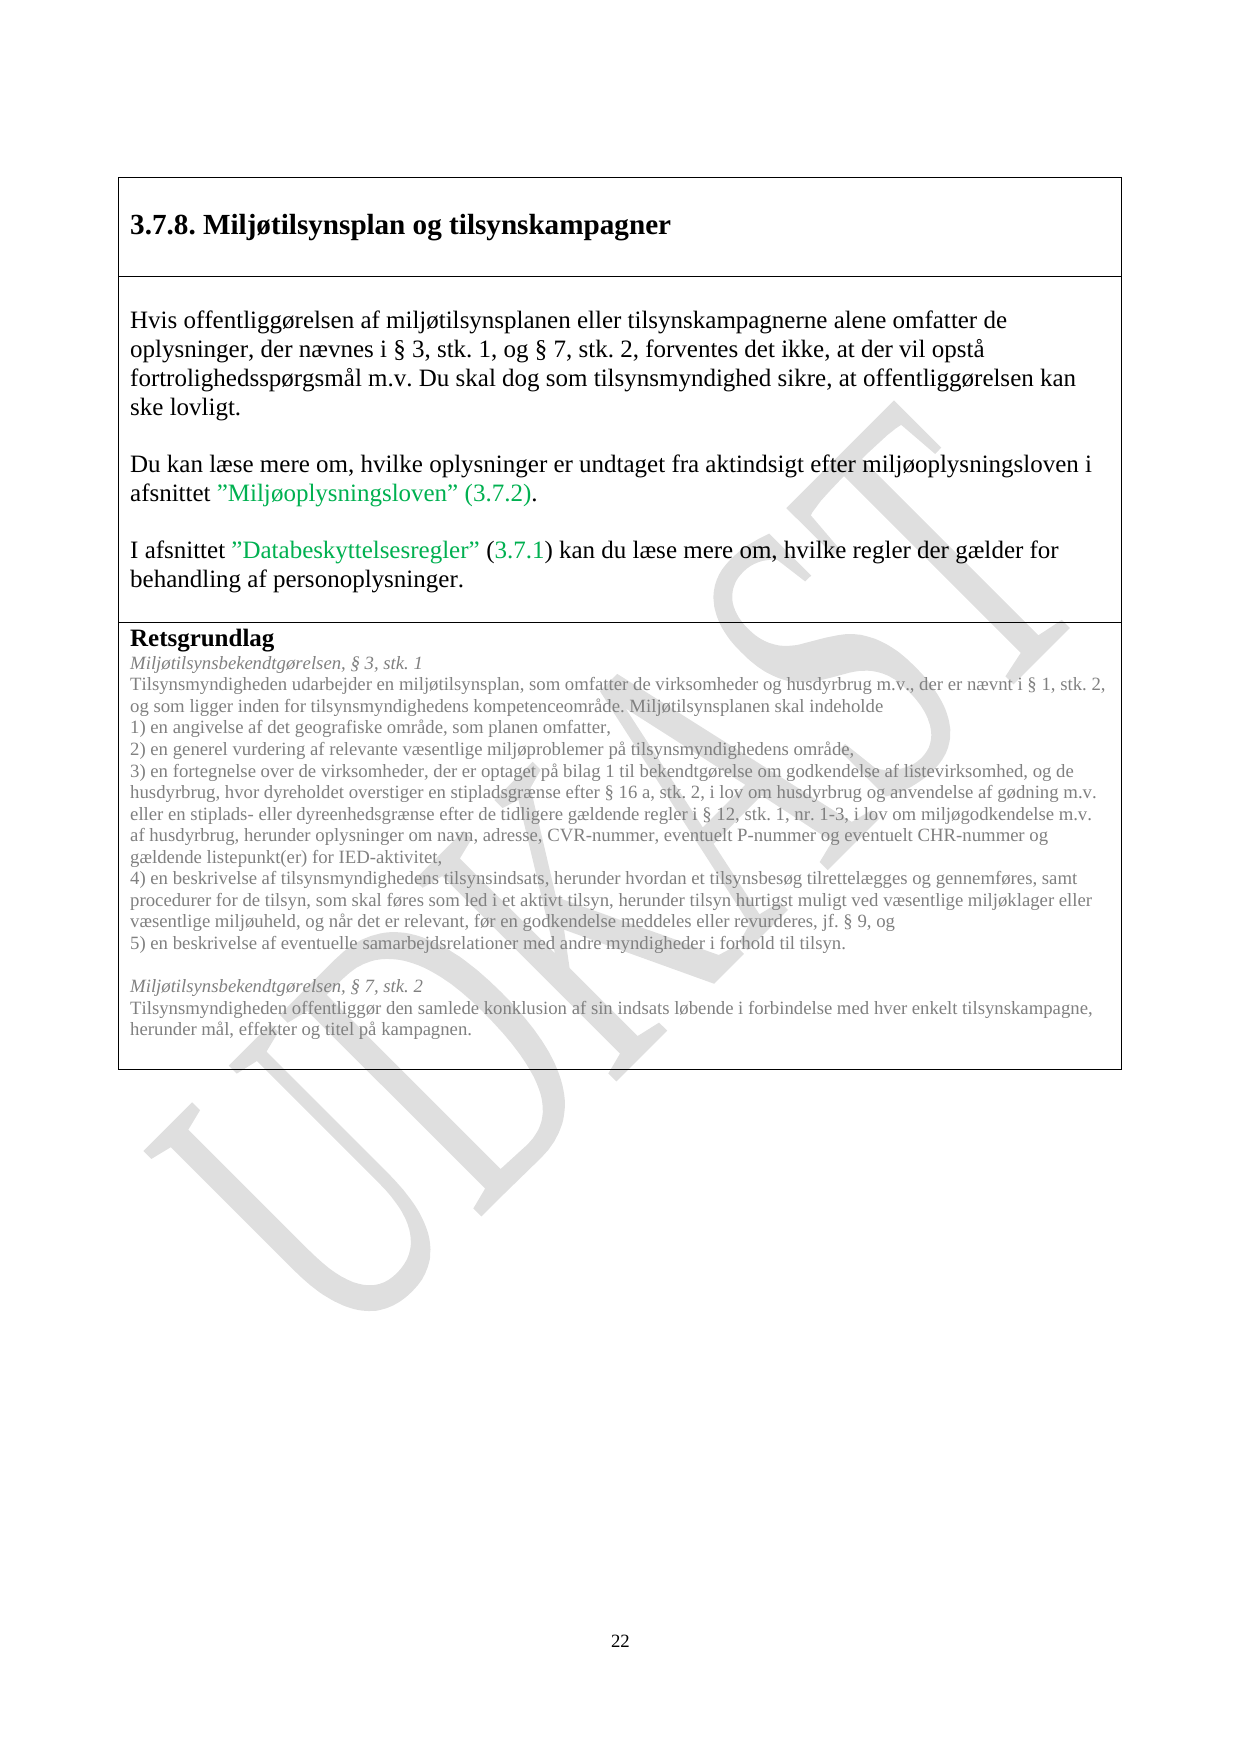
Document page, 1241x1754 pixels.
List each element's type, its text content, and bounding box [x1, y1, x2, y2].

table_cell Hvis offentliggørelsen af miljøtilsynsplanen eller tilsynskampagnerne alene omfatter de oplysninger, der nævnes i § 3, stk. 1, og § 7, stk. 2, forventes det ikke, at der vil opstå fortrolighedsspørgsmål m.v. Du skal dog som tilsynsmyndighed sikre, at offentliggørelsen kan ske lovligt. Du kan læse mere om, hvilke oplysninger er undtaget fra aktindsigt efter miljøoplysningsloven i afsnittet ”Miljøoplysningsloven” (3.7.2). I afsnittet ”Databeskyttelsesregler” (3.7.1) kan du læse mere om, hvilke regler der gælder for behandling af personoplysninger. [119, 277, 1121, 622]
table_cell Retsgrundlag Miljøtilsynsbekendtgørelsen, § 3, stk. 1 Tilsynsmyndigheden udarbejder en miljøtilsynsplan, som omfatter de virksomheder og husdyrbrug m.v., der er nævnt i § 1, stk. 2, og som ligger inden for tilsynsmyndighedens kompetenceområde. Miljøtilsynsplanen skal indeholde 1) en angivelse af det geografiske område, som planen omfatter, 2) en generel vurdering af relevante væsentlige miljøproblemer på tilsynsmyndighedens område, 3) en fortegnelse over de virksomheder, der er optaget på bilag 1 til bekendtgørelse om godkendelse af listevirksomhed, og de husdyrbrug, hvor dyreholdet overstiger en stipladsgrænse efter § 16 a, stk. 2, i lov om husdyrbrug og anvendelse af gødning m.v. eller en stiplads- eller dyreenhedsgrænse efter de tidligere gældende regler i § 12, stk. 1, nr. 1-3, i lov om miljøgodkendelse m.v. af husdyrbrug, herunder oplysninger om navn, adresse, CVR-nummer, eventuelt P-nummer og eventuelt CHR-nummer og gældende listepunkt(er) for IED-aktivitet, 4) en beskrivelse af tilsynsmyndighedens tilsynsindsats, herunder hvordan et tilsynsbesøg tilrettelægges og gennemføres, samt procedurer for de tilsyn, som skal føres som led i et aktivt tilsyn, herunder tilsyn hurtigst muligt ved væsentlige miljøklager eller væsentlige miljøuheld, og når det er relevant, før en godkendelse meddeles eller revurderes, jf. § 9, og 5) en beskrivelse af eventuelle samarbejdsrelationer med andre myndigheder i forhold til tilsyn. Miljøtilsynsbekendtgørelsen, § 7, stk. 2 Tilsynsmyndigheden offentliggør den samlede konklusion af sin indsats løbende i forbindelse med hver enkelt tilsynskampagne, herunder mål, effekter og titel på kampagnen. [119, 623, 1121, 1068]
table_header 3.7.8. Miljøtilsynsplan og tilsynskampagner [119, 178, 1121, 276]
